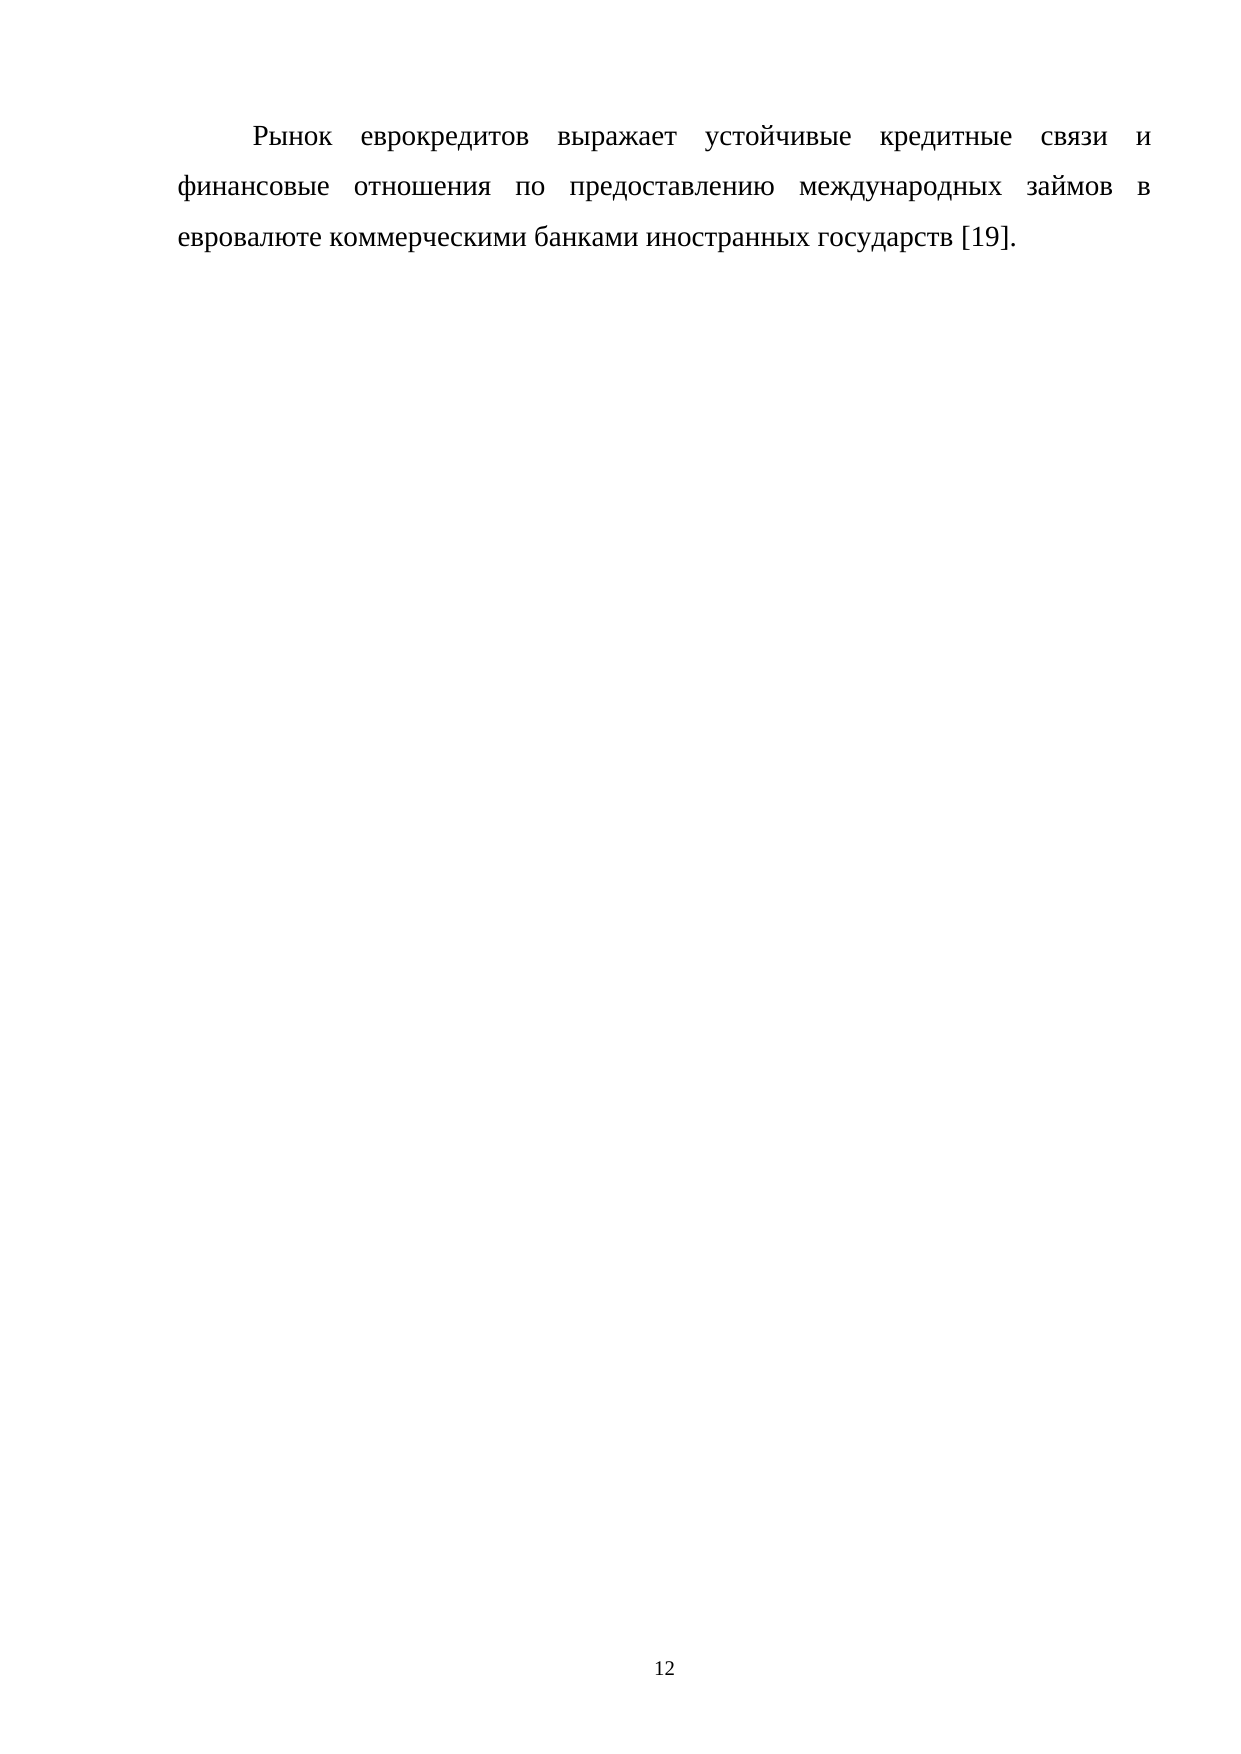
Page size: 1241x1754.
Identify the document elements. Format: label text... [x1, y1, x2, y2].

text Рынок еврокредитов выражает устойчивые кредитные связи и финансовые отношения по предоставлению международных займов в евровалюте коммерческими банками иностранных государств [19]. [177, 118, 1152, 252]
